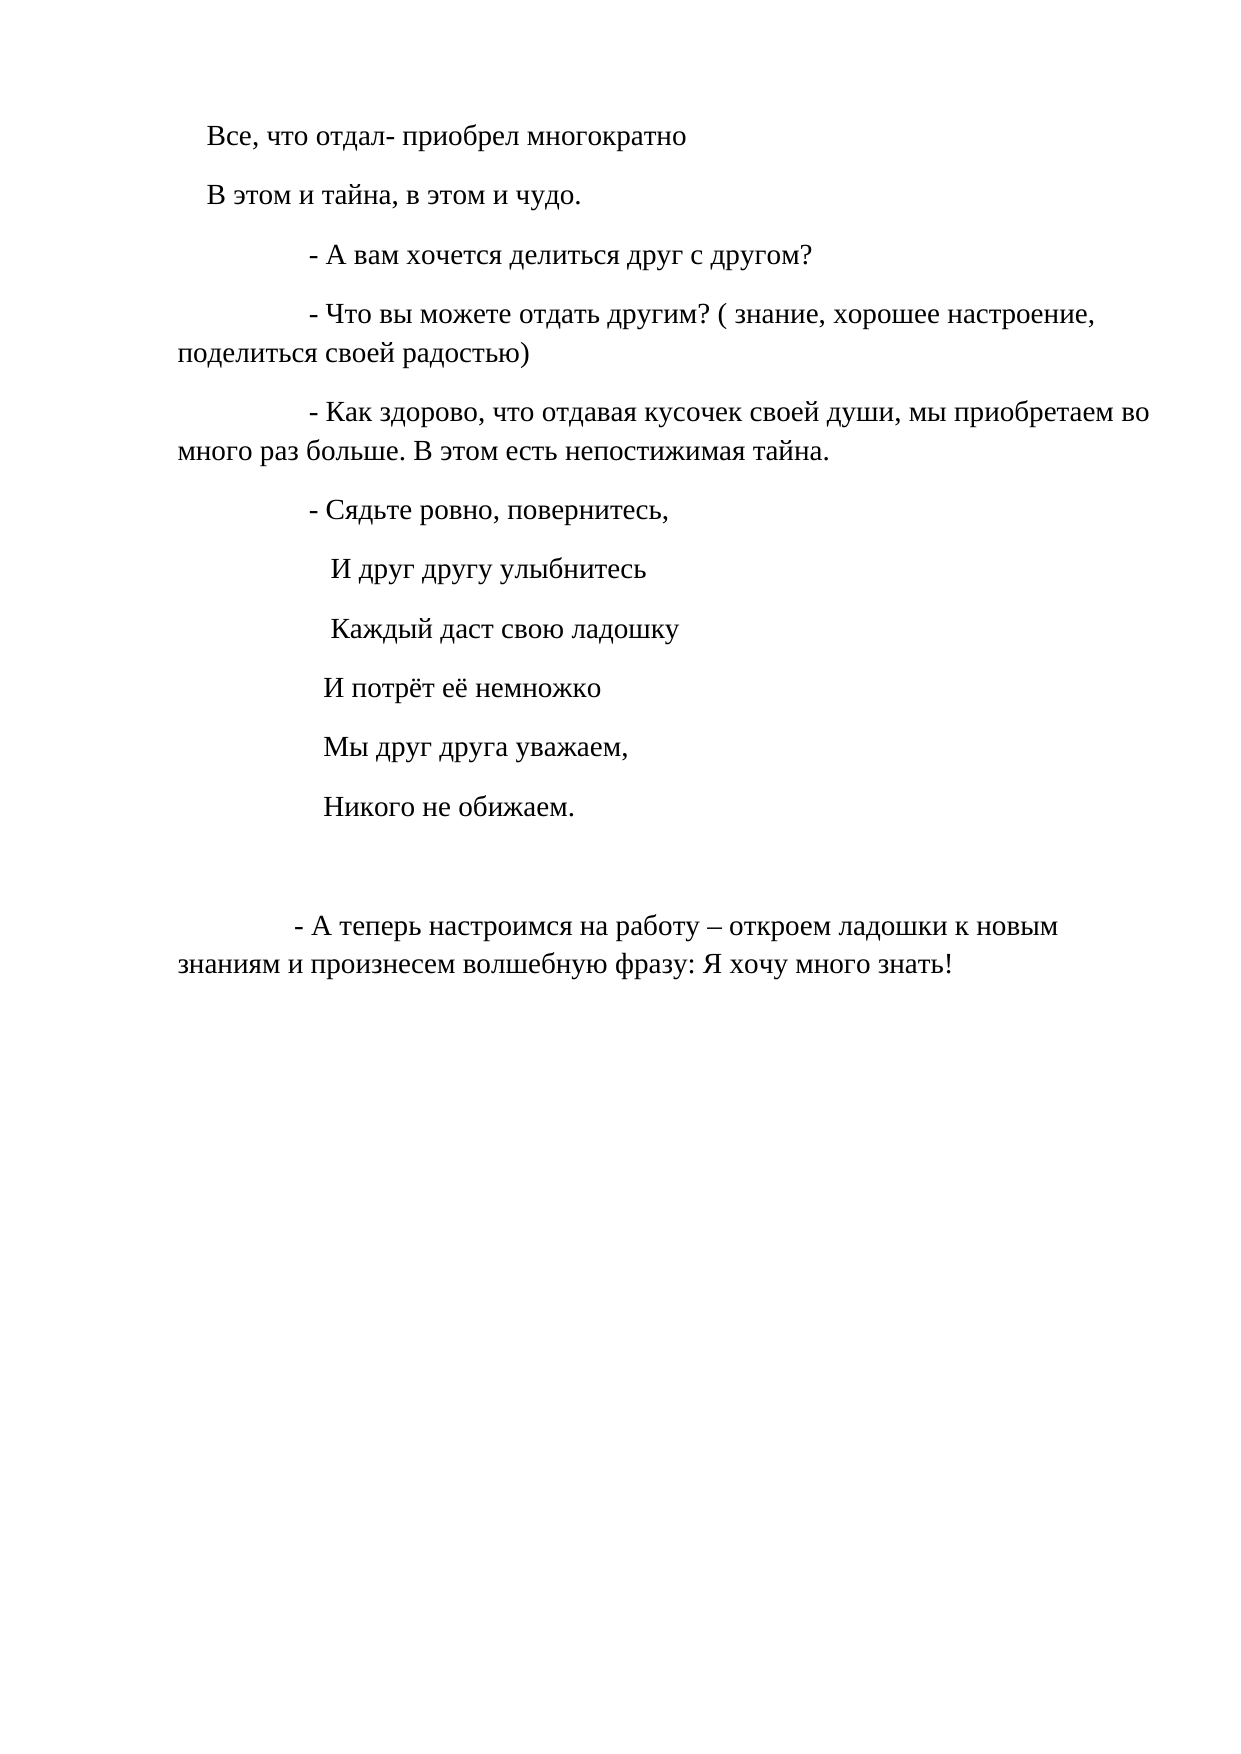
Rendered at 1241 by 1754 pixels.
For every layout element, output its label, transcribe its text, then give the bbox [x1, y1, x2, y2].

text Никого не обижаем. [177, 789, 1152, 822]
text - Что вы можете отдать другим? ( знание, хорошее настроение, поделиться своей радостью) [177, 296, 1152, 368]
text И друг другу улыбнитесь [177, 551, 1152, 585]
text - Сядьте ровно, повернитесь, [177, 492, 1152, 526]
text Все, что отдал- приобрел многократно [177, 118, 1152, 152]
text - Как здорово, что отдавая кусочек своей души, мы приобретаем во много раз больше. В этом есть непостижимая тайна. [177, 394, 1152, 466]
text - А теперь настроимся на работу – откроем ладошки к новым знаниям и произнесем волшебную фразу: Я хочу много знать! [177, 908, 1152, 980]
text Каждый даст свою ладошку [177, 611, 1152, 644]
text - А вам хочется делиться друг с другом? [177, 237, 1152, 270]
text Мы друг друга уважаем, [177, 729, 1152, 763]
text И потрёт её немножко [177, 670, 1152, 704]
text В этом и тайна, в этом и чудо. [177, 177, 1152, 211]
